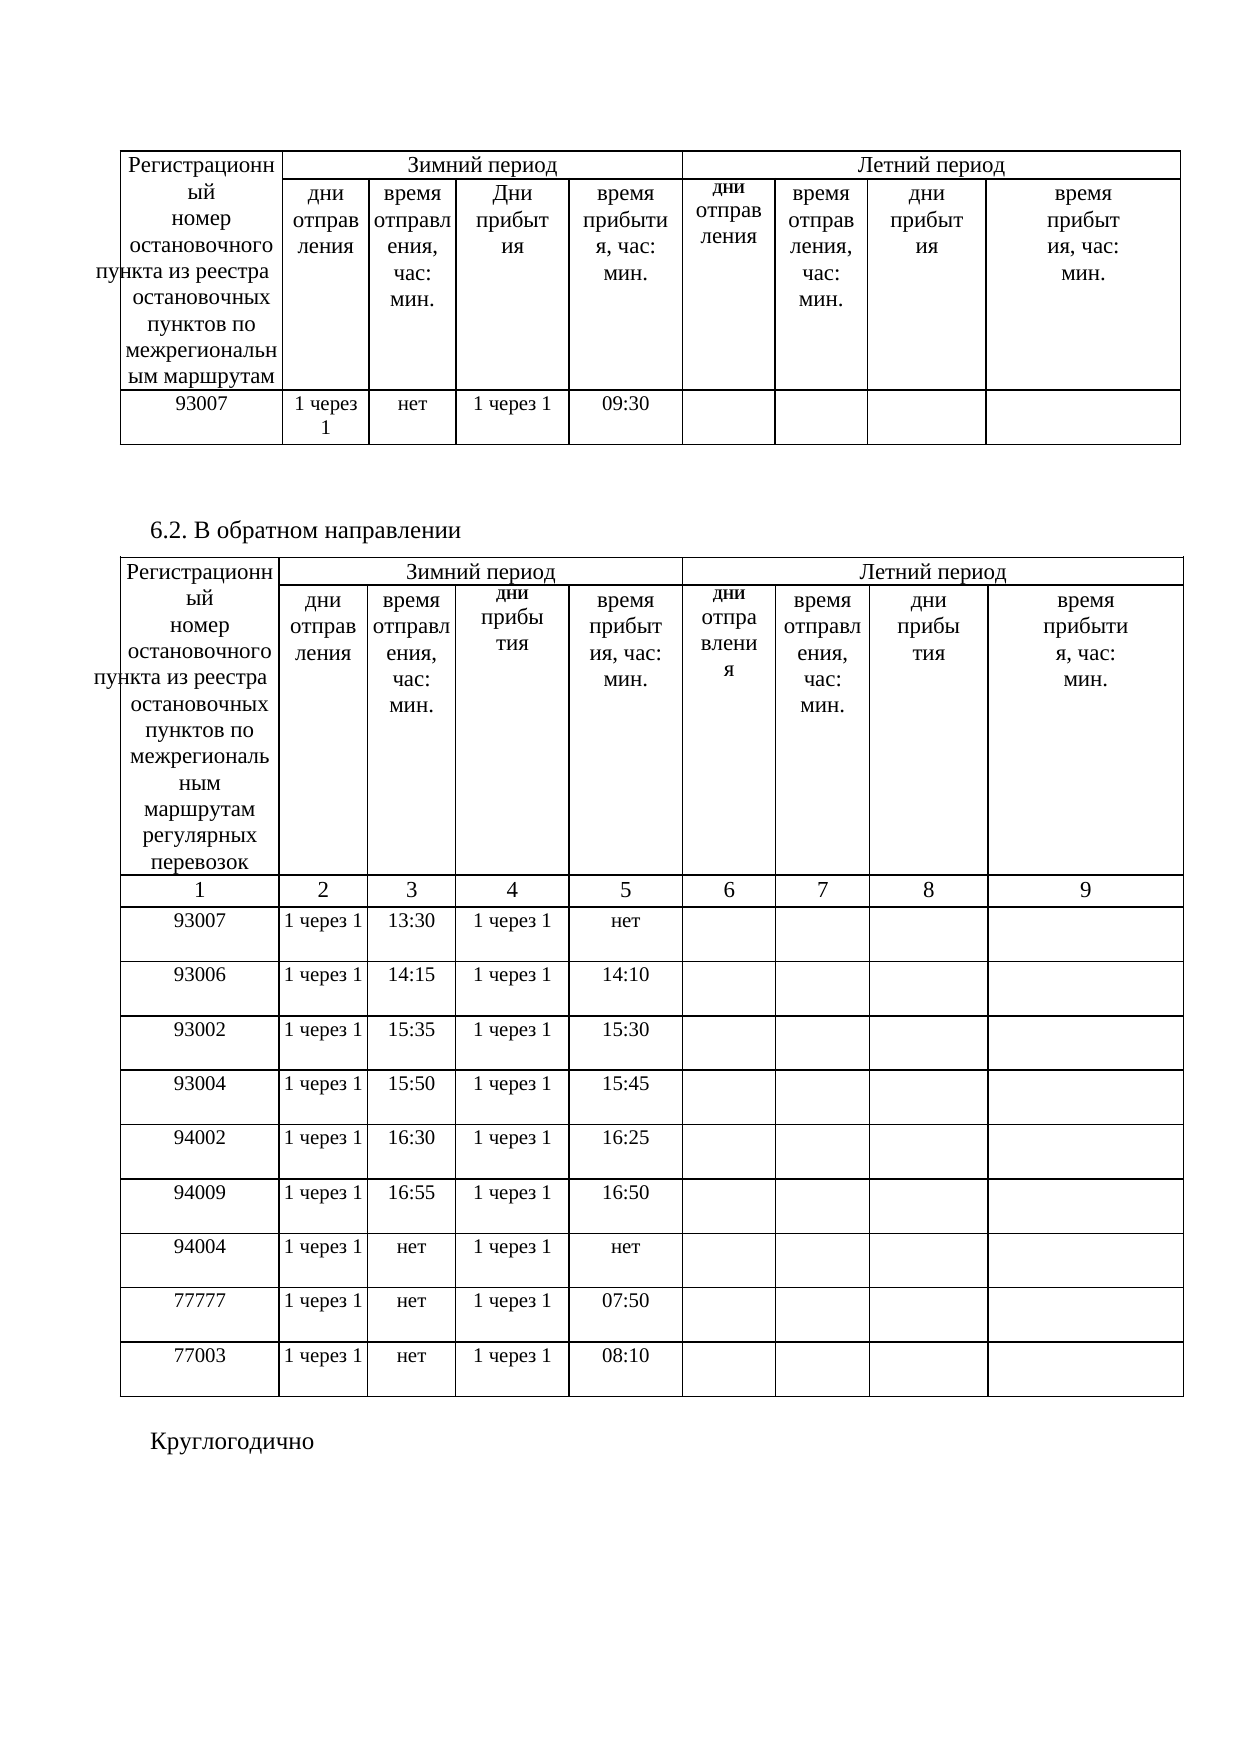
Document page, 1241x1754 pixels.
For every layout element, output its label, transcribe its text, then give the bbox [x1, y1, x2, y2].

table_cell ДНИ отпра влени я [683, 586, 775, 874]
table_cell время отправ ления, час: мин. [776, 180, 867, 389]
table_cell [776, 1017, 869, 1069]
table_cell 94004 [121, 1234, 278, 1287]
table_cell нет [570, 908, 682, 961]
table_cell 1 через 1 [280, 1180, 367, 1232]
table_cell 94002 [121, 1125, 278, 1178]
text 6.2. В обратном направлении [150, 515, 1090, 544]
table_header Регистрационный номер остановочного пункта из реестра остановочных пунктов по межрегиональным маршрутам регулярных перевозок [121, 558, 278, 874]
table_cell [868, 391, 985, 444]
table_cell 5 [570, 876, 682, 906]
table_cell [870, 962, 987, 1015]
table_header Летний период [683, 558, 1183, 584]
table_cell Дни прибыт ия [457, 180, 568, 389]
table_cell [870, 1343, 987, 1396]
table_cell 1 через 1 [456, 1288, 568, 1341]
table_cell [870, 1071, 987, 1124]
table_cell 93007 [121, 908, 278, 961]
table_cell 93006 [121, 962, 278, 1015]
table_cell 93004 [121, 1071, 278, 1124]
table_cell 1 через 1 [456, 1017, 568, 1069]
table_header Регистрационный номер остановочного пункта из реестра остановочных пунктов по межрегиональным маршрутам регулярных перевозок [121, 152, 282, 389]
table_cell [989, 1071, 1183, 1124]
table_cell ДНИ отправ ления [683, 180, 774, 389]
table_cell 09:30 [570, 391, 682, 444]
table_cell [683, 391, 774, 444]
table_cell [870, 1017, 987, 1069]
table_cell 16:55 [368, 1180, 455, 1232]
table_cell 3 [368, 876, 455, 906]
table_cell [776, 962, 869, 1015]
table_cell время прибыти я, час: мин. [989, 586, 1183, 874]
table_header Зимний период [280, 558, 682, 584]
table_cell [776, 1234, 869, 1287]
table_cell 1 через 1 [457, 391, 568, 444]
table_header Зимний период [283, 152, 682, 178]
table_cell 1 через 1 [456, 1071, 568, 1124]
table_cell нет [368, 1343, 455, 1396]
table_cell [989, 1180, 1183, 1232]
table_cell 15:30 [570, 1017, 682, 1069]
table_cell 1 через 1 [280, 908, 367, 961]
table_cell 1 через 1 [456, 1180, 568, 1232]
table_cell время отправл ения, час: мин. [776, 586, 869, 874]
table_cell 15:50 [368, 1071, 455, 1124]
table_cell 1 через 1 [280, 1071, 367, 1124]
table_cell 1 [121, 876, 278, 906]
table_cell 1 через 1 [456, 908, 568, 961]
table_cell дни прибы тия [870, 586, 987, 874]
table_cell 93007 [121, 391, 282, 444]
table_cell [870, 1234, 987, 1287]
table_cell дни отправ ления [280, 586, 367, 874]
table_cell дни отправ ления [283, 180, 368, 389]
table_cell [989, 1343, 1183, 1396]
table_cell ДНИ прибы тия [456, 586, 568, 874]
table_cell 14:10 [570, 962, 682, 1015]
table_cell 94009 [121, 1180, 278, 1232]
table_cell 08:10 [570, 1343, 682, 1396]
table_cell 13:30 [368, 908, 455, 961]
table_cell [989, 908, 1183, 961]
table_cell [870, 1288, 987, 1341]
table_cell нет [368, 1234, 455, 1287]
table_cell [683, 1180, 775, 1232]
table_cell 14:15 [368, 962, 455, 1015]
table_cell [870, 908, 987, 961]
table_cell [870, 1180, 987, 1232]
table_cell [683, 1017, 775, 1069]
table_cell 93002 [121, 1017, 278, 1069]
table_cell 1 через 1 [280, 1343, 367, 1396]
table_cell 1 через 1 [280, 1288, 367, 1341]
table_cell 77003 [121, 1343, 278, 1396]
table_cell 1 через 1 [456, 1343, 568, 1396]
table_cell [989, 962, 1183, 1015]
table_cell дни прибыт ия [868, 180, 985, 389]
table_cell время прибыт ия, час: мин. [570, 586, 682, 874]
table_cell время отправл ения, час: мин. [370, 180, 455, 389]
table_cell 2 [280, 876, 367, 906]
table_cell 1 через 1 [283, 391, 368, 444]
table_cell [987, 391, 1180, 444]
table_cell 15:45 [570, 1071, 682, 1124]
table_cell 1 через 1 [280, 962, 367, 1015]
table_cell нет [370, 391, 455, 444]
table_cell [683, 962, 775, 1015]
table_cell время отправл ения, час: мин. [368, 586, 455, 874]
text Круглогодично [150, 1426, 1090, 1454]
table_cell 1 через 1 [456, 962, 568, 1015]
table_cell 6 [683, 876, 775, 906]
table_cell время прибыт ия, час: мин. [987, 180, 1180, 389]
table_cell 07:50 [570, 1288, 682, 1341]
table_cell 16:25 [570, 1125, 682, 1178]
table_cell 4 [456, 876, 568, 906]
table_cell 7 [776, 876, 869, 906]
table_cell 8 [870, 876, 987, 906]
table_cell [776, 1071, 869, 1124]
table_cell 9 [989, 876, 1183, 906]
table_cell [776, 391, 867, 444]
table_cell [776, 1288, 869, 1341]
table_cell 1 через 1 [456, 1125, 568, 1178]
table_cell [776, 1180, 869, 1232]
table_cell [989, 1125, 1183, 1178]
table_cell 15:35 [368, 1017, 455, 1069]
table_cell [989, 1288, 1183, 1341]
table_cell [683, 1343, 775, 1396]
table_cell [776, 1343, 869, 1396]
table_cell [683, 1125, 775, 1178]
table_cell [683, 908, 775, 961]
table_cell 1 через 1 [280, 1017, 367, 1069]
table_cell 1 через 1 [456, 1234, 568, 1287]
table_cell [683, 1288, 775, 1341]
table_cell [870, 1125, 987, 1178]
table_cell [683, 1071, 775, 1124]
table_cell 1 через 1 [280, 1125, 367, 1178]
table_cell нет [368, 1288, 455, 1341]
table_cell 77777 [121, 1288, 278, 1341]
table_cell 16:50 [570, 1180, 682, 1232]
table_cell нет [570, 1234, 682, 1287]
table_cell 16:30 [368, 1125, 455, 1178]
table_cell время прибыти я, час: мин. [570, 180, 682, 389]
table_cell 1 через 1 [280, 1234, 367, 1287]
table_cell [776, 908, 869, 961]
table_header Летний период [683, 152, 1180, 178]
table_cell [989, 1017, 1183, 1069]
table_cell [989, 1234, 1183, 1287]
table_cell [776, 1125, 869, 1178]
table_cell [683, 1234, 775, 1287]
